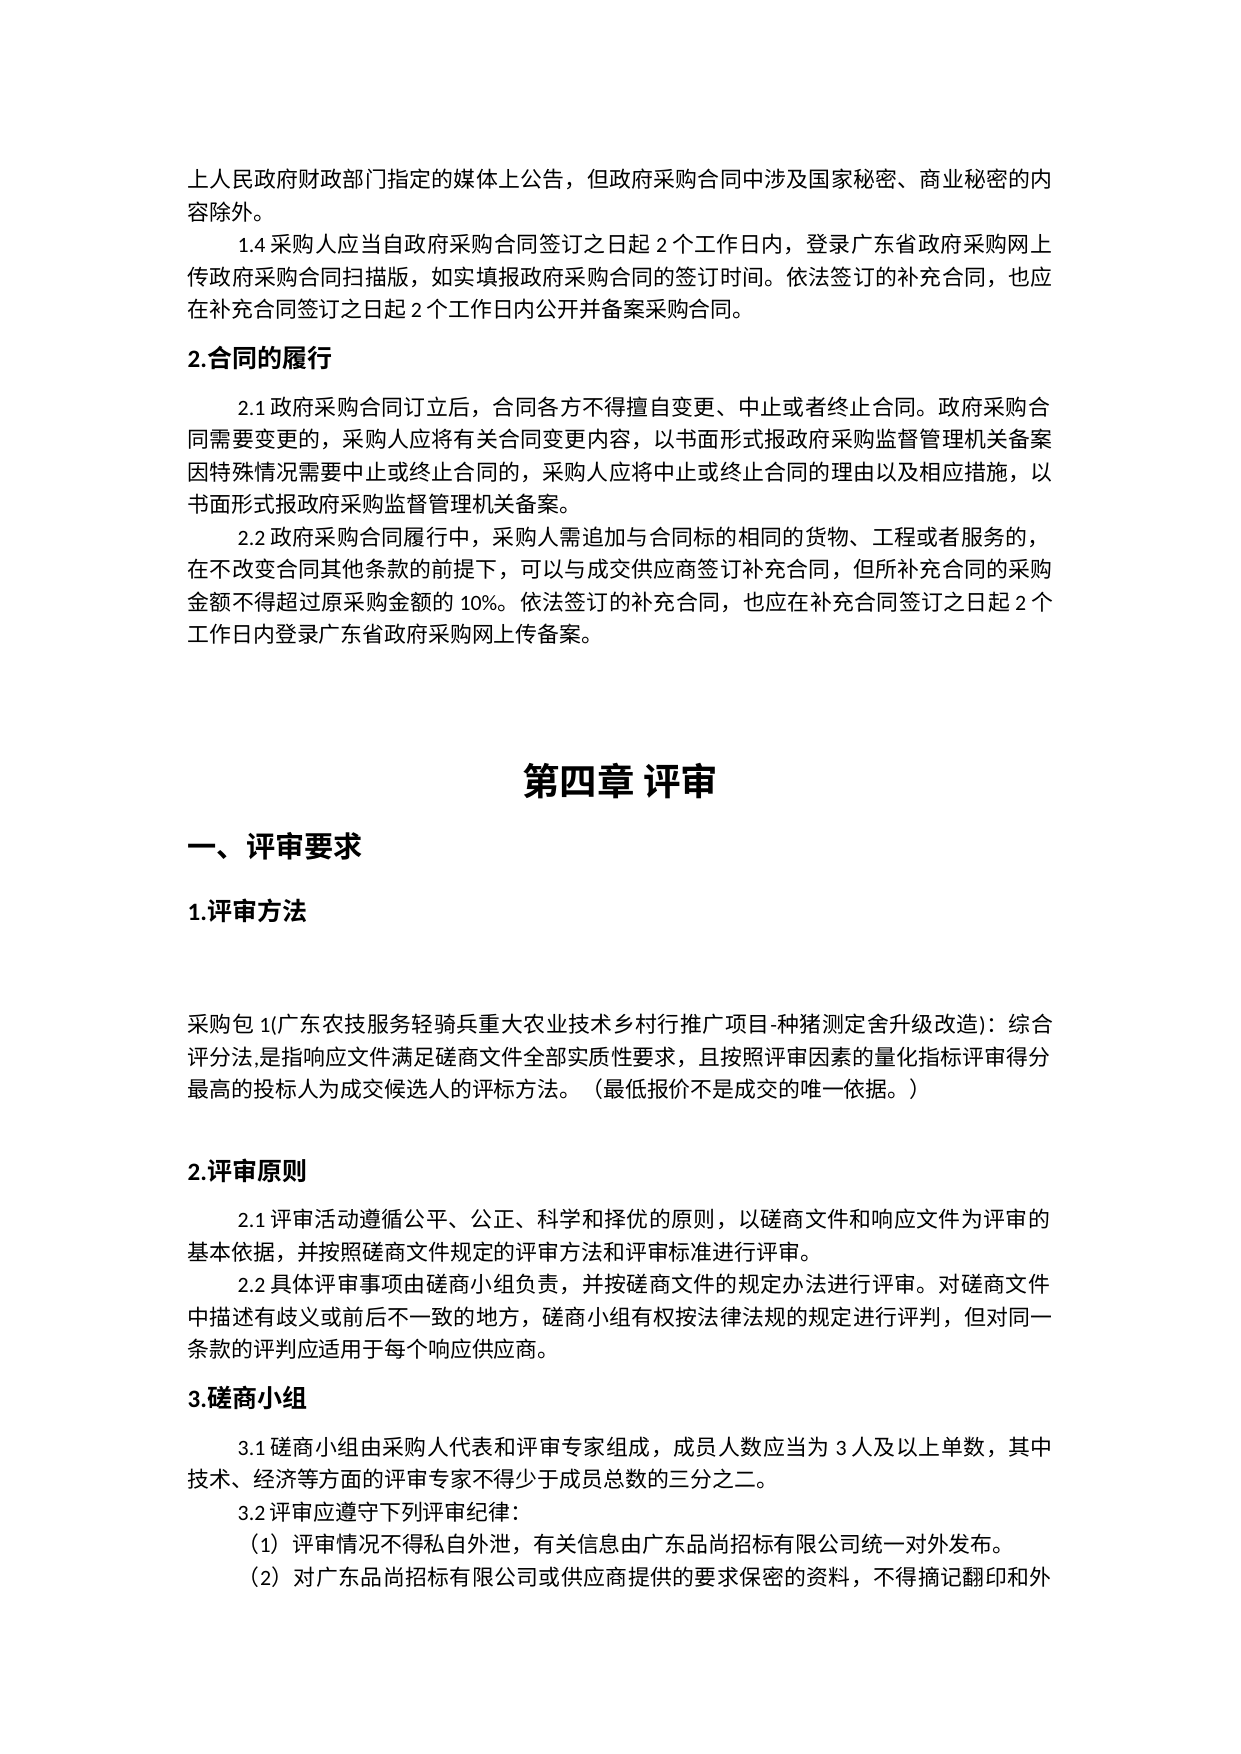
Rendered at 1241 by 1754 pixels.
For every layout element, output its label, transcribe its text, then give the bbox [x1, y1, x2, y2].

text 1.4采购人应当自政府采购合同签订之日起2个工作日内，登录广东省政府采购网上传政府采购合同扫描版，如实填报政府采购合同的签订时间。依法签订的补充合同，也应在补充合同签订之日起2个工作日内公开并备案采购合同。 [187, 227, 1053, 324]
text 2.评审原则 [187, 1137, 1053, 1202]
text 3.1磋商小组由采购人代表和评审专家组成，成员人数应当为3人及以上单数，其中技术、经济等方面的评审专家不得少于成员总数的三分之二。 [187, 1429, 1053, 1494]
text 第四章 评审 [187, 747, 1053, 812]
text 2.1政府采购合同订立后，合同各方不得擅自变更、中止或者终止合同。政府采购合同需要变更的，采购人应将有关合同变更内容，以书面形式报政府采购监督管理机关备案；因特殊情况需要中止或终止合同的，采购人应将中止或终止合同的理由以及相应措施，以书面形式报政府采购监督管理机关备案。 [187, 389, 1053, 519]
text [187, 1559, 1053, 1592]
text 3.2评审应遵守下列评审纪律： [187, 1494, 1053, 1527]
text 2.2具体评审事项由磋商小组负责，并按磋商文件的规定办法进行评审。对磋商文件中描述有歧义或前后不一致的地方，磋商小组有权按法律法规的规定进行评判，但对同一条款的评判应适用于每个响应供应商。 [187, 1267, 1053, 1364]
text 一、评审要求 [187, 812, 1053, 877]
text 1.评审方法 [187, 877, 1053, 942]
text 2.1评审活动遵循公平、公正、科学和择优的原则，以磋商文件和响应文件为评审的基本依据，并按照磋商文件规定的评审方法和评审标准进行评审。 [187, 1202, 1053, 1267]
text 2.合同的履行 [187, 324, 1053, 389]
text 采购包1(广东农技服务轻骑兵重大农业技术乡村行推广项目-种猪测定舍升级改造)：综合评分法,是指响应文件满足磋商文件全部实质性要求，且按照评审因素的量化指标评审得分最高的投标人为成交候选人的评标方法。（最低报价不是成交的唯一依据。） [187, 1007, 1053, 1104]
text （1）评审情况不得私自外泄，有关信息由广东品尚招标有限公司统一对外发布。 [187, 1527, 1053, 1559]
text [187, 162, 1053, 227]
text 2.2政府采购合同履行中，采购人需追加与合同标的相同的货物、工程或者服务的，在不改变合同其他条款的前提下，可以与成交供应商签订补充合同，但所补充合同的采购金额不得超过原采购金额的10%。依法签订的补充合同，也应在补充合同签订之日起2个工作日内登录广东省政府采购网上传备案。 [187, 519, 1053, 649]
text 3.磋商小组 [187, 1364, 1053, 1429]
